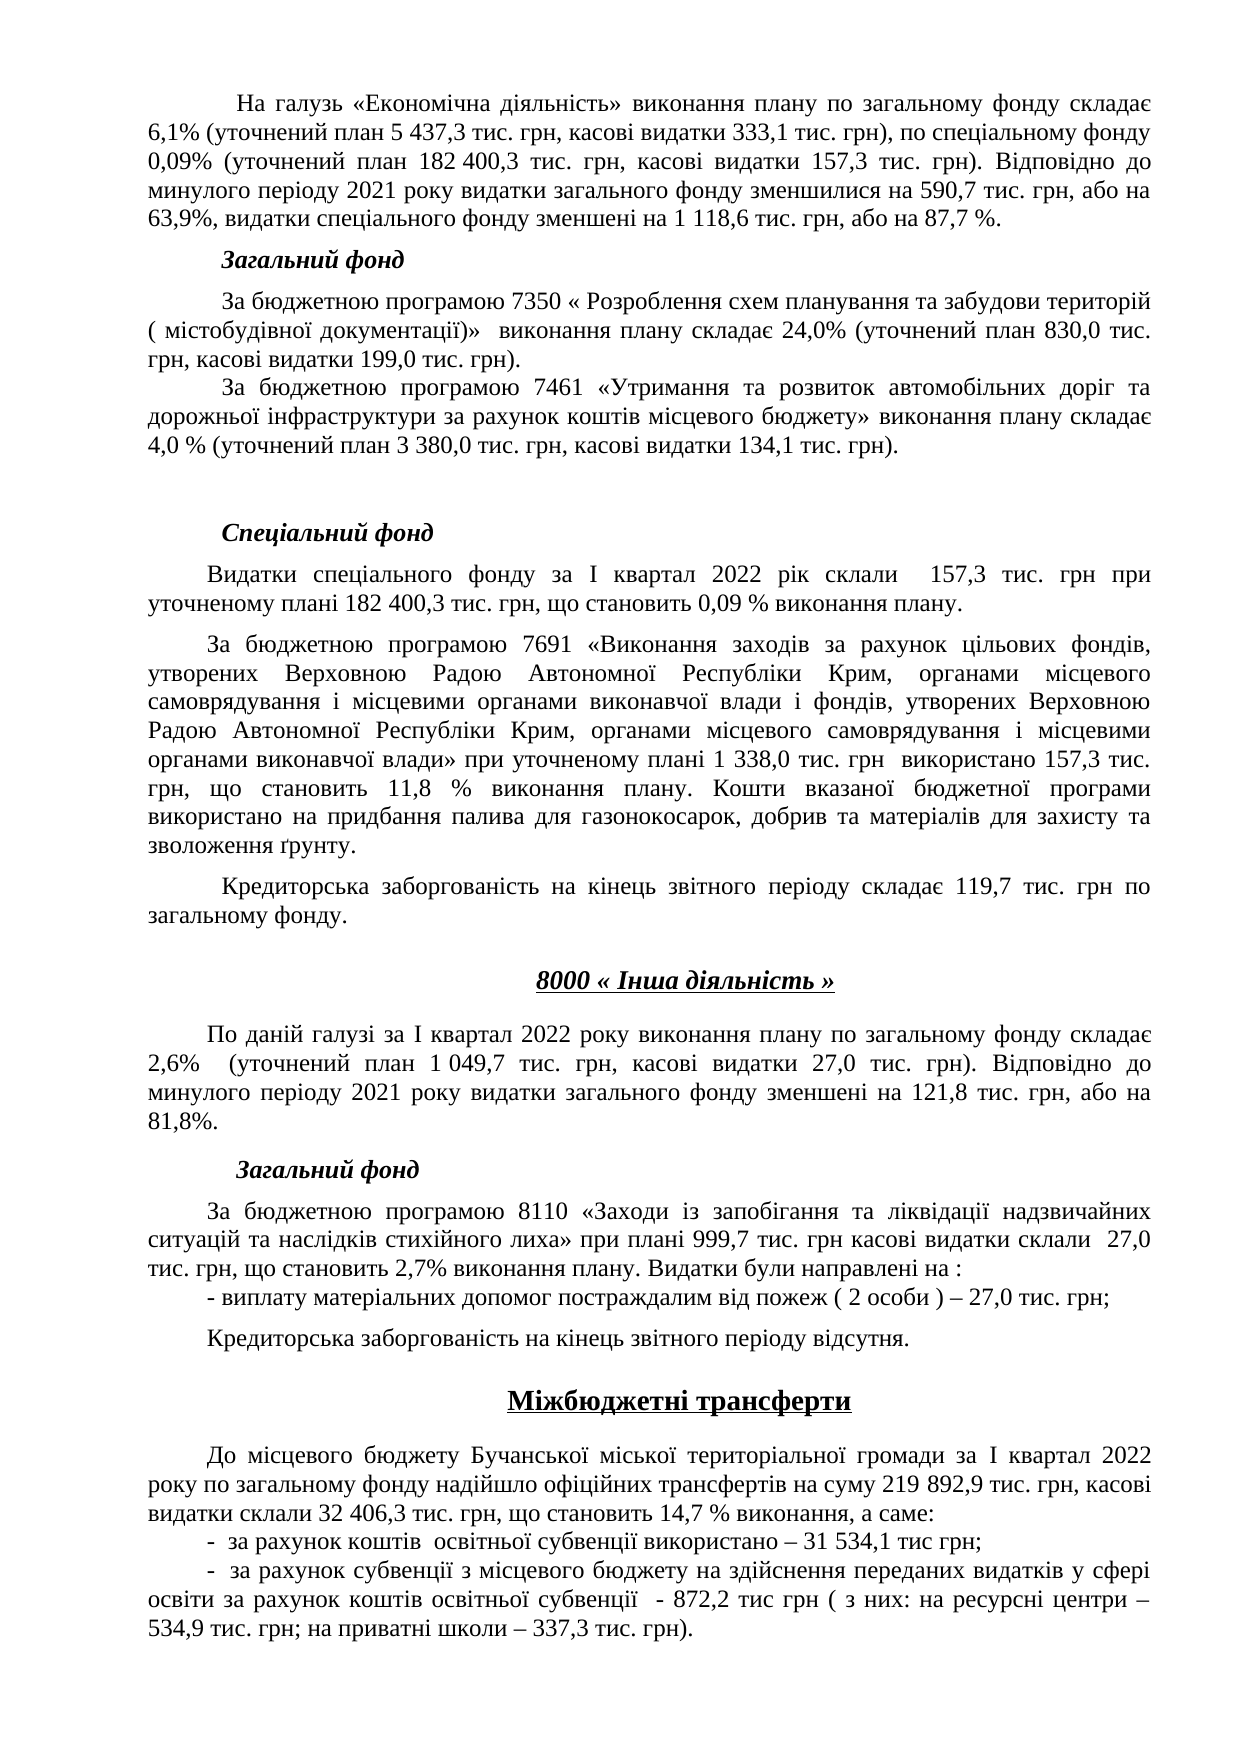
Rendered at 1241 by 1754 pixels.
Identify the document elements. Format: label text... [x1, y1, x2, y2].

text Кредиторська заборгованість на кінець звітного періоду складає 119,7 тис. грн по загальному фонду. [148, 871, 1152, 928]
title До місцевого бюджету Бучанської міської територіальної громади за I квартал 2022 року по загальному фонду надійшло офіційних трансфертів на суму 219 892,9 тис. грн, касові видатки склали 32 406,3 тис. грн, що становить 14,7 % виконання, а саме: [148, 1440, 1152, 1526]
text Видатки спеціального фонду за I квартал 2022 рік склали 157,3 тис. грн при уточненому плані 182 400,3 тис. грн, що становить 0,09 % виконання плану. [148, 559, 1152, 617]
title виплату матеріальних допомог постраждалим від пожеж ( 2 особи ) – 27,0 тис. грн; [148, 1282, 1152, 1311]
text 8000 « Інша діяльність » [148, 964, 1152, 996]
text Спеціальний фонд [148, 517, 1152, 547]
text Загальний фонд [148, 244, 1152, 274]
text За бюджетною програмою 7461 «Утримання та розвиток автомобільних доріг та дорожньої інфраструктури за рахунок коштів місцевого бюджету» виконання плану складає 4,0 % (уточнений план 3 380,0 тис. грн, касові видатки 134,1 тис. грн). [148, 372, 1152, 459]
text На галузь «Економічна діяльність» виконання плану по загальному фонду складає 6,1% (уточнений план 5 437,3 тис. грн, касові видатки 333,1 тис. грн), по спеціальному фонду 0,09% (уточнений план 182 400,3 тис. грн, касові видатки 157,3 тис. грн). Відповідно до минулого періоду 2021 року видатки загального фонду зменшилися на 590,7 тис. грн, або на 63,9%, видатки спеціального фонду зменшені на 1 118,6 тис. грн, або на 87,7 %. [148, 88, 1152, 232]
text За бюджетною програмою 7691 «Виконання заходів за рахунок цільових фондів, утворених Верховною Радою Автономної Республіки Крим, органами місцевого самоврядування і місцевими органами виконавчої влади і фондів, утворених Верховною Радою Автономної Республіки Крим, органами місцевого самоврядування і місцевими органами виконавчої влади» при уточненому плані 1 338,0 тис. грн використано 157,3 тис. грн, що становить 11,8 % виконання плану. Кошти вказаної бюджетної програми використано на придбання палива для газонокосарок, добрив та матеріалів для захисту та зволоження ґрунту. [148, 629, 1152, 859]
text По даній галузі за I квартал 2022 року виконання плану по загальному фонду складає 2,6% (уточнений план 1 049,7 тис. грн, касові видатки 27,0 тис. грн). Відповідно до минулого періоду 2021 року видатки загального фонду зменшені на 121,8 тис. грн, або на 81,8%. [148, 1019, 1152, 1134]
text Загальний фонд [148, 1154, 1152, 1184]
title за рахунок коштів освітньої субвенції використано – 31 534,1 тис грн; [148, 1526, 1152, 1555]
title Міжбюджетні трансферти [148, 1383, 1152, 1416]
text За бюджетною програмою 7350 « Розроблення схем планування та забудови територій ( містобудівної документації)» виконання плану складає 24,0% (уточнений план 830,0 тис. грн, касові видатки 199,0 тис. грн). [148, 286, 1152, 372]
text Кредиторська заборгованість на кінець звітного періоду відсутня. [148, 1323, 1152, 1351]
text За бюджетною програмою 8110 «Заходи із запобігання та ліквідації надзвичайних ситуацій та наслідків стихійного лиха» при плані 999,7 тис. грн касові видатки склали 27,0 тис. грн, що становить 2,7% виконання плану. Видатки були направлені на : [148, 1196, 1152, 1282]
title за рахунок субвенції з місцевого бюджету на здійснення переданих видатків у сфері освіти за рахунок коштів освітньої субвенції - 872,2 тис грн ( з них: на ресурсні центри – 534,9 тис. грн; на приватні школи – 337,3 тис. грн). [148, 1555, 1152, 1641]
